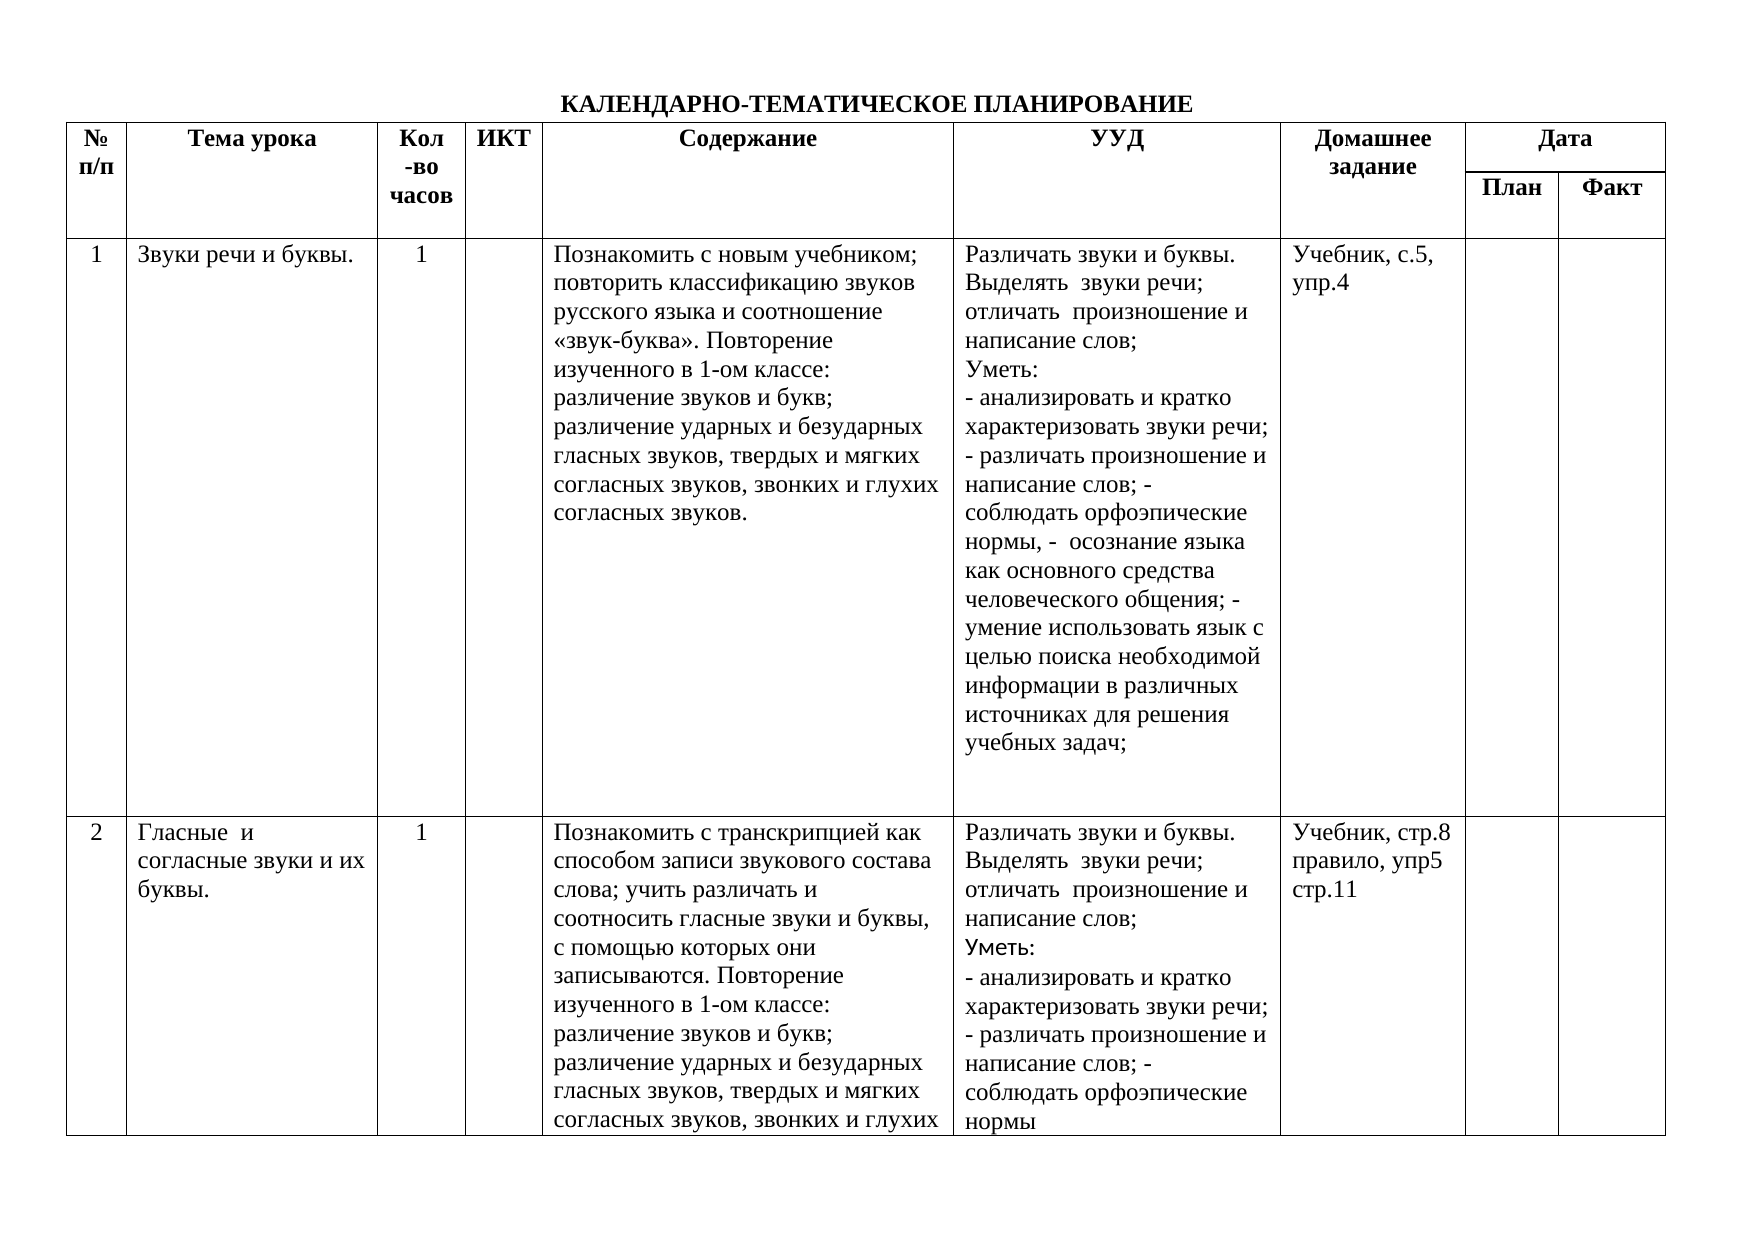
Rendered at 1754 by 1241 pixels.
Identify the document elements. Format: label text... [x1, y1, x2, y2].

table_header № п/п [67, 123, 126, 238]
table_cell Познакомить с новым учебником; повторить классификацию звуков русского языка и соотношение «звук-буква». Повторение изученного в 1-ом классе: различение звуков и букв; различение ударных и безударных гласных звуков, твердых и мягких согласных звуков, звонких и глухих согласных звуков. [543, 239, 953, 816]
table_cell 2 [67, 817, 126, 1134]
table_cell Факт [1559, 173, 1665, 238]
table_header Тема урока [127, 123, 377, 238]
table_cell [466, 239, 542, 816]
table_cell План [1466, 173, 1558, 238]
table_cell [466, 817, 542, 1134]
table_header Дата [1466, 123, 1665, 171]
table_cell 1 [67, 239, 126, 816]
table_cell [543, 817, 953, 1134]
table_cell Учебник, с.5, упр.4 [1281, 239, 1465, 816]
table_cell [1559, 239, 1665, 816]
table_cell [1466, 239, 1558, 816]
table_header Кол -во часов [378, 123, 465, 238]
table_cell [1466, 817, 1558, 1134]
text КАЛЕНДАРНО-ТЕМАТИЧЕСКОЕ ПЛАНИРОВАНИЕ [89, 89, 1665, 117]
table_cell Различать звуки и буквы. Выделять звуки речи; отличать произношение и написание слов; Уметь: - анализировать и кратко характеризовать звуки речи; - различать произношение и написание слов; - соблюдать орфоэпические нормы, - осознание языка как основного средства человеческого общения; - умение использовать язык с целью поиска необходимой информации в различных источниках для решения учебных задач; [954, 239, 1280, 816]
table_cell Звуки речи и буквы. [127, 239, 377, 816]
table_header Содержание [543, 123, 953, 238]
table_cell 1 [378, 817, 465, 1134]
table_cell [1559, 817, 1665, 1134]
table_cell 1 [378, 239, 465, 816]
table_header УУД [954, 123, 1280, 238]
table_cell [954, 817, 1280, 1134]
table_header ИКТ [466, 123, 542, 238]
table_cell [1281, 817, 1465, 1134]
table_header Домашнее задание [1281, 123, 1465, 238]
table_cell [127, 817, 377, 1134]
